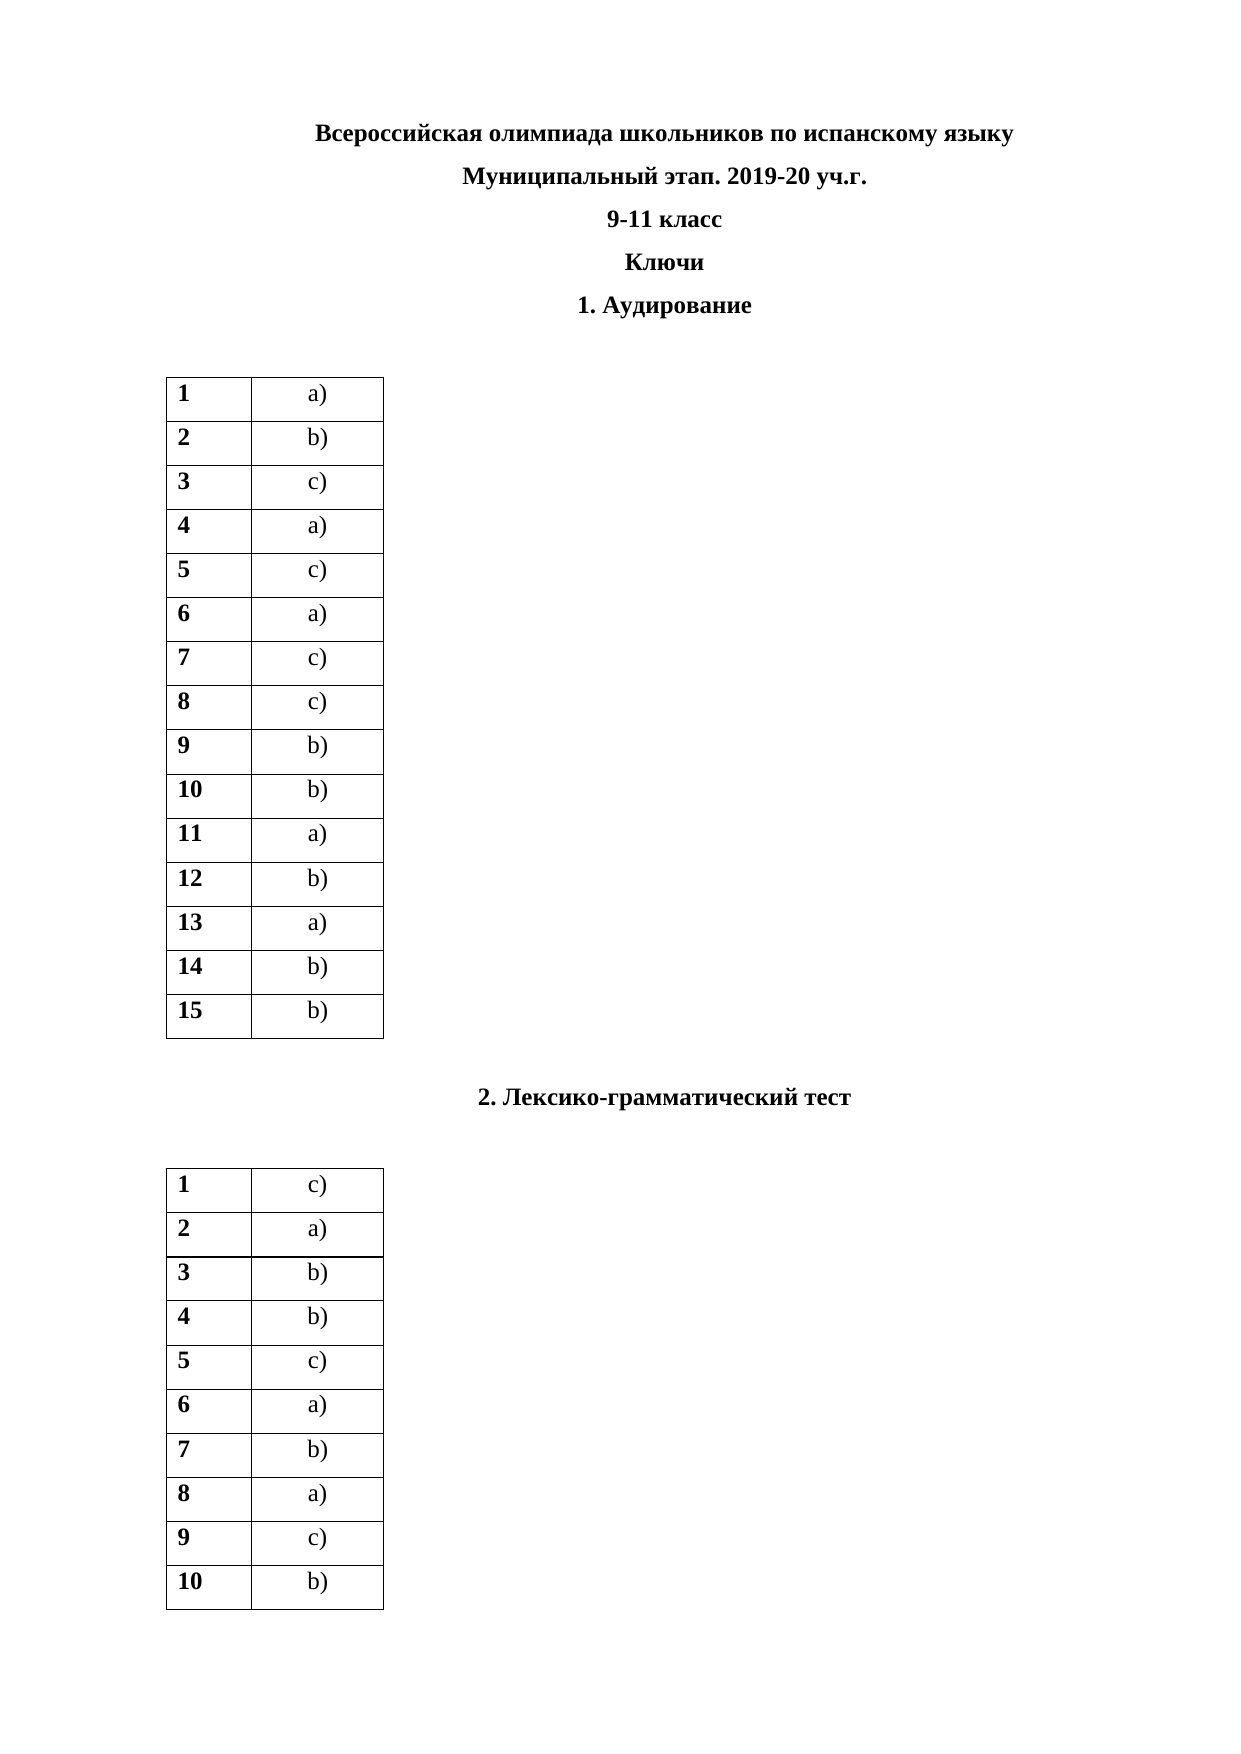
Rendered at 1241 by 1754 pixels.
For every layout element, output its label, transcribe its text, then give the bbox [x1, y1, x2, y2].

table_header c) [252, 1169, 383, 1212]
table_cell b) [252, 1301, 383, 1344]
text 1. Аудирование [177, 291, 1152, 319]
table_cell b) [252, 775, 383, 817]
text Всероссийская олимпиада школьников по испанскому языку [177, 118, 1152, 147]
table_cell 4 [167, 510, 251, 553]
table_cell 14 [167, 951, 251, 994]
table_cell 6 [167, 598, 251, 641]
table_cell 7 [167, 642, 251, 685]
table_cell b) [252, 863, 383, 906]
table_cell 8 [167, 686, 251, 729]
table_cell 5 [167, 1346, 251, 1388]
table_cell b) [252, 995, 383, 1038]
table_cell b) [252, 951, 383, 994]
table_cell c) [252, 554, 383, 597]
table_cell a) [252, 819, 383, 862]
table_header 1 [167, 1169, 251, 1212]
table_cell 3 [167, 466, 251, 509]
table_cell b) [252, 730, 383, 773]
table_cell c) [252, 466, 383, 509]
text 9-11 класс [177, 204, 1152, 233]
table_cell b) [252, 1566, 383, 1609]
table_cell 8 [167, 1478, 251, 1521]
text Ключи [177, 247, 1152, 276]
table_cell 3 [167, 1258, 251, 1300]
table_cell 6 [167, 1390, 251, 1433]
table_cell 2 [167, 422, 251, 465]
table_cell a) [252, 1478, 383, 1521]
table_cell 5 [167, 554, 251, 597]
table_cell c) [252, 642, 383, 685]
table_cell 12 [167, 863, 251, 906]
table_cell c) [252, 686, 383, 729]
table_cell 4 [167, 1301, 251, 1344]
table_cell c) [252, 1346, 383, 1388]
table_cell 7 [167, 1434, 251, 1477]
table_cell c) [252, 1522, 383, 1565]
table_cell 11 [167, 819, 251, 862]
table_cell 10 [167, 1566, 251, 1609]
table_cell a) [252, 1213, 383, 1256]
table_cell a) [252, 1390, 383, 1433]
table_header a) [252, 378, 383, 421]
table_cell b) [252, 1258, 383, 1300]
table_cell 9 [167, 1522, 251, 1565]
table_cell 13 [167, 907, 251, 950]
table_cell b) [252, 422, 383, 465]
table_cell 2 [167, 1213, 251, 1256]
text 2. Лексико-грамматический тест [177, 1082, 1152, 1111]
table_cell 10 [167, 775, 251, 817]
table_cell a) [252, 598, 383, 641]
text Муниципальный этап. 2019-20 уч.г. [177, 161, 1152, 190]
table_cell 9 [167, 730, 251, 773]
table_header 1 [167, 378, 251, 421]
table_cell 15 [167, 995, 251, 1038]
table_cell b) [252, 1434, 383, 1477]
table_cell a) [252, 907, 383, 950]
table_cell a) [252, 510, 383, 553]
